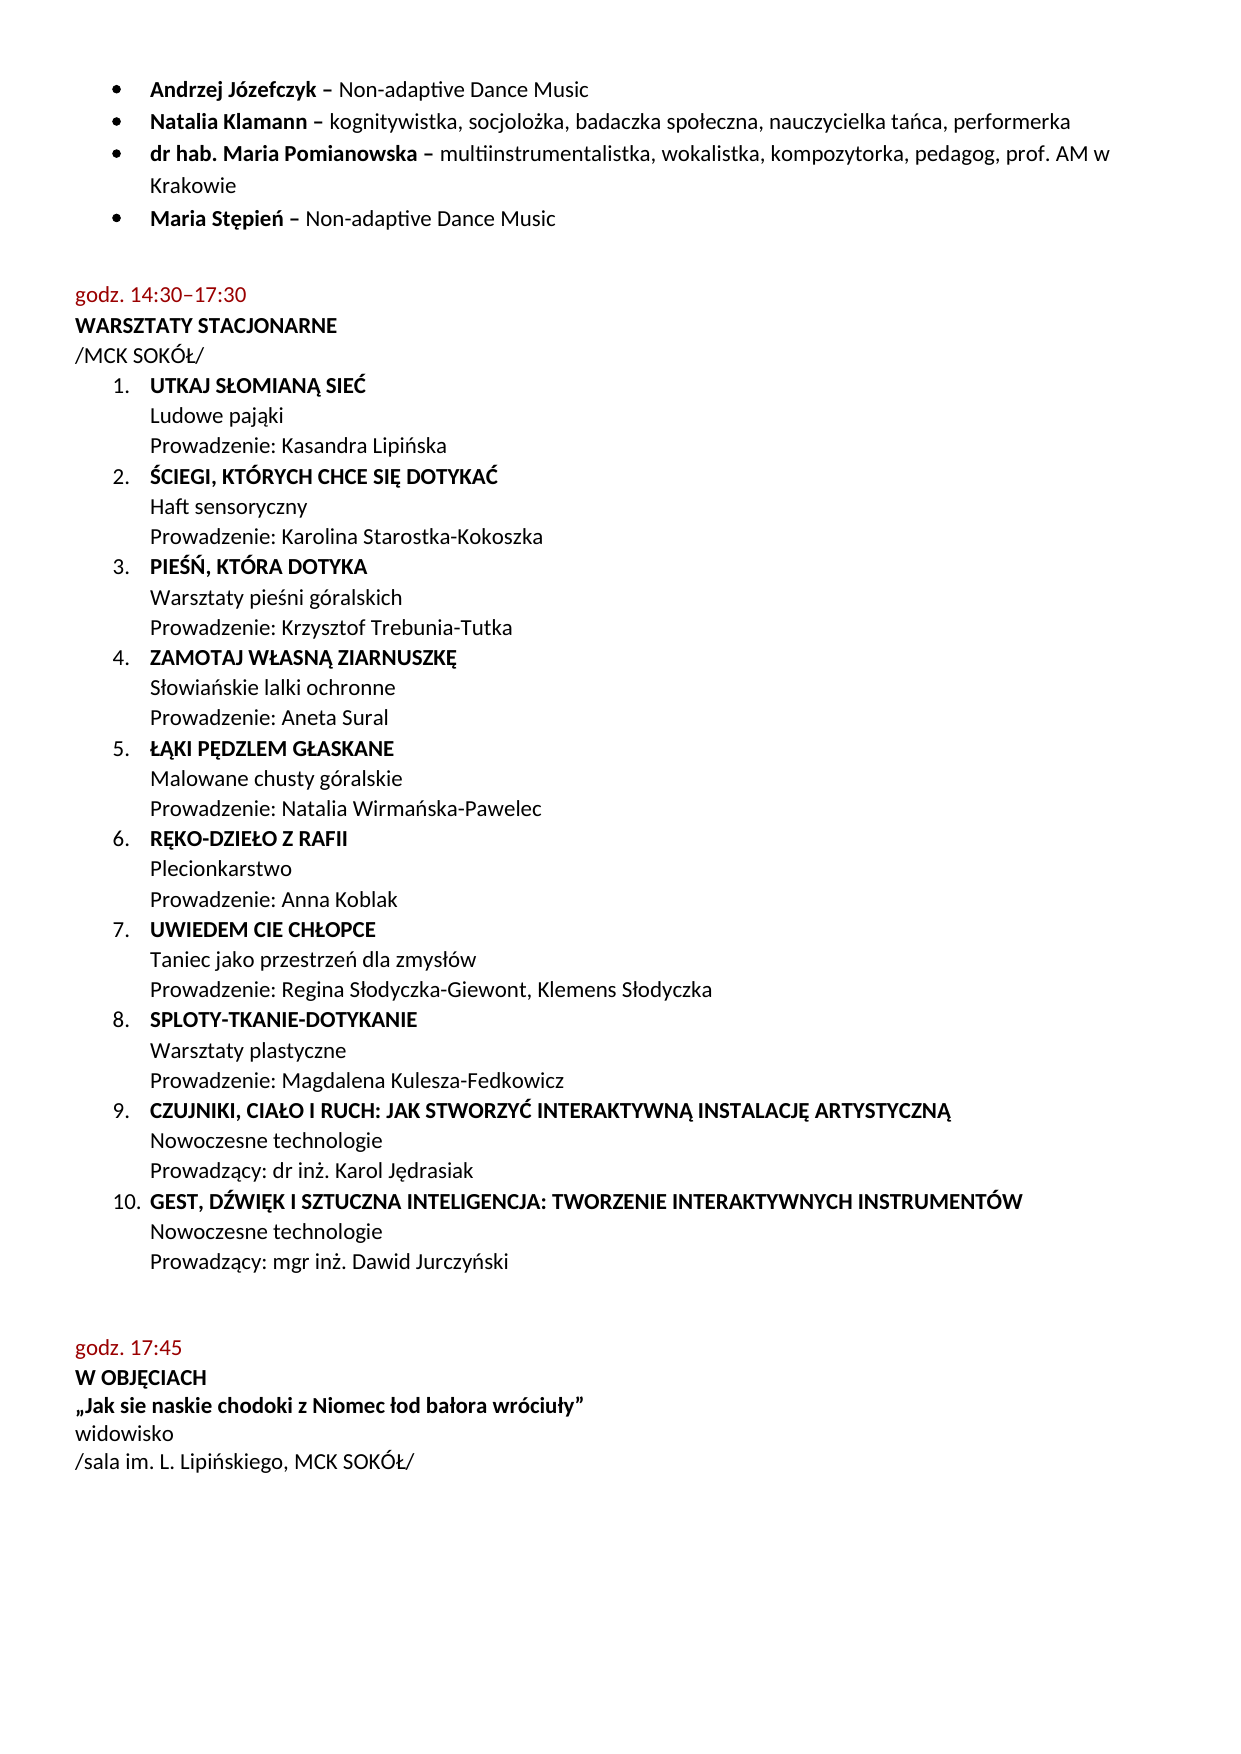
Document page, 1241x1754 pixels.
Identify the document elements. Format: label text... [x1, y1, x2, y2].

list RĘKO-DZIEŁO Z RAFII Plecionkarstwo Prowadzenie: Anna Koblak [112, 824, 1165, 913]
list Maria Stępień – Non-adaptive Dance Music [112, 204, 1165, 232]
list Andrzej Józefczyk – Non-adaptive Dance Music [112, 75, 1165, 103]
text godz. 14:30–17:30 WARSZTATY STACJONARNE /MCK SOKÓŁ/ [75, 281, 1165, 369]
list Natalia Klamann – kognitywistka, socjolożka, badaczka społeczna, nauczycielka tańca, performerka [112, 107, 1165, 135]
list ZAMOTAJ WŁASNĄ ZIARNUSZKĘ Słowiańskie lalki ochronne Prowadzenie: Aneta Sural [112, 643, 1165, 732]
list GEST, DŹWIĘK I SZTUCZNA INTELIGENCJA: TWORZENIE INTERAKTYWNYCH INSTRUMENTÓW Nowoczesne technologie Prowadzący: mgr inż. Dawid Jurczyński [112, 1187, 1165, 1275]
list UWIEDEM CIE CHŁOPCE Taniec jako przestrzeń dla zmysłów Prowadzenie: Regina Słodyczka-Giewont, Klemens Słodyczka [112, 915, 1165, 1003]
list SPLOTY-TKANIE-DOTYKANIE Warsztaty plastyczne Prowadzenie: Magdalena Kulesza-Fedkowicz [112, 1006, 1165, 1094]
list ŚCIEGI, KTÓRYCH CHCE SIĘ DOTYKAĆ Haft sensoryczny Prowadzenie: Karolina Starostka-Kokoszka [112, 462, 1165, 550]
text „Jak sie naskie chodoki z Niomec łod bałora wróciuły” widowisko /sala im. L. Lipińskiego, MCK SOKÓŁ/ [75, 1391, 1165, 1475]
list UTKAJ SŁOMIANĄ SIEĆ Ludowe pająki Prowadzenie: Kasandra Lipińska [112, 371, 1165, 460]
text W OBJĘCIACH [75, 1363, 1165, 1391]
text godz. 17:45 [75, 1333, 1165, 1361]
list dr hab. Maria Pomianowska – multiinstrumentalistka, wokalistka, kompozytorka, pedagog, prof. AM w Krakowie [112, 139, 1165, 199]
list PIEŚŃ, KTÓRA DOTYKA Warsztaty pieśni góralskich Prowadzenie: Krzysztof Trebunia-Tutka [112, 552, 1165, 641]
list CZUJNIKI, CIAŁO I RUCH: JAK STWORZYĆ INTERAKTYWNĄ INSTALACJĘ ARTYSTYCZNĄ Nowoczesne technologie Prowadzący: dr inż. Karol Jędrasiak [112, 1096, 1165, 1185]
list ŁĄKI PĘDZLEM GŁASKANE Malowane chusty góralskie Prowadzenie: Natalia Wirmańska-Pawelec [112, 734, 1165, 822]
